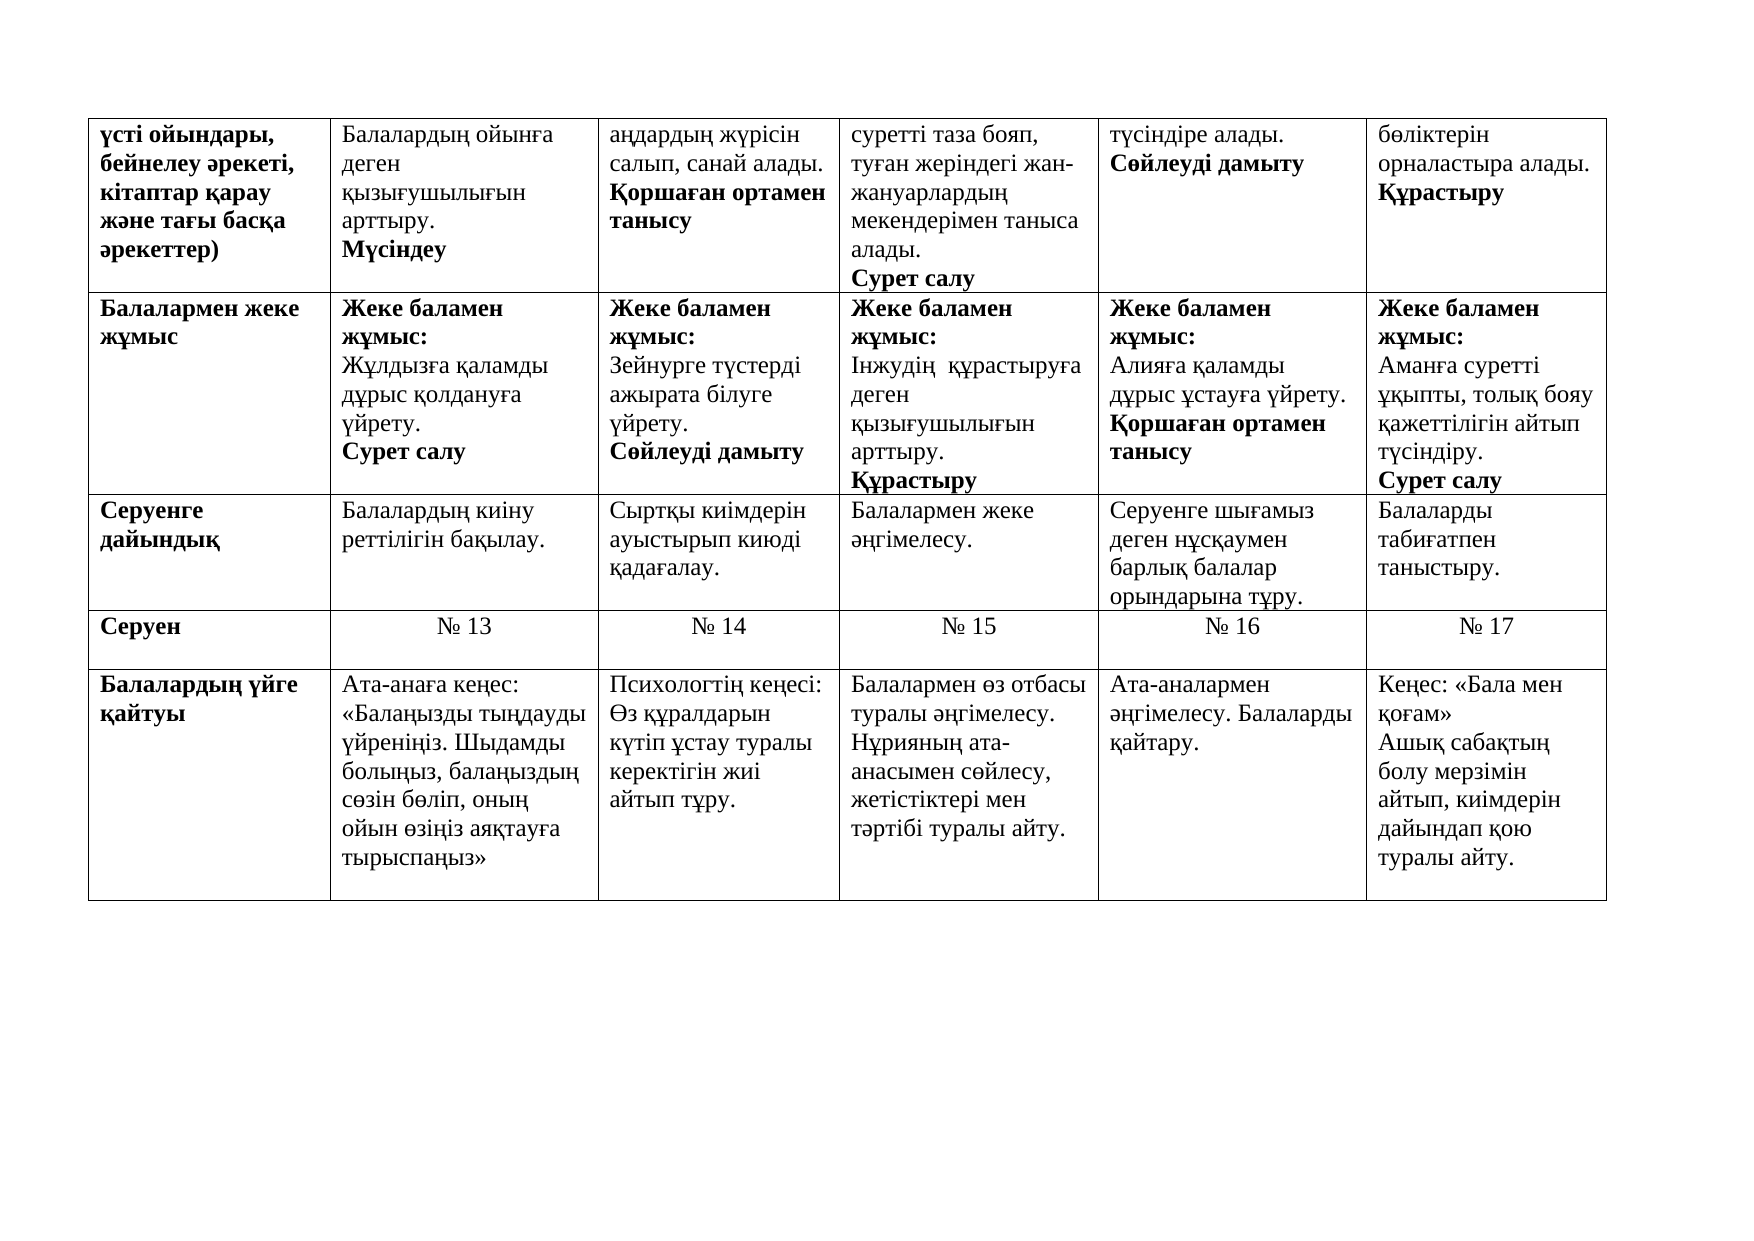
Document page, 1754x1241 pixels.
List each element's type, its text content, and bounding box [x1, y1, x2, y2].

table_cell Серуенге шығамыз деген нұсқаумен барлық балалар орындарына тұру. [1099, 495, 1366, 610]
table_cell Жеке баламен жұмыс: Аманға суретті ұқыпты, толық бояу қажеттілігін айтып түсіндіру. Сурет салу [1367, 293, 1606, 494]
table_cell Жеке баламен жұмыс: Зейнурге түстерді ажырата білуге үйрету. Сөйлеуді дамыту [599, 293, 839, 494]
table_cell Жеке баламен жұмыс: Інжудің құрастыруға деген қызығушылығын арттыру. Құрастыру [840, 293, 1098, 494]
table_cell Серуен [89, 611, 330, 668]
table_cell № 16 [1099, 611, 1366, 668]
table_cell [1099, 119, 1366, 292]
table_cell Психологтің кеңесі: Өз құралдарын күтіп ұстау туралы керектігін жиі айтып тұру. [599, 670, 839, 899]
table_cell Ата-аналармен әңгімелесу. Балаларды қайтару. [1099, 670, 1366, 899]
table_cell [599, 119, 839, 292]
table_cell № 13 [331, 611, 598, 668]
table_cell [331, 119, 598, 292]
table_cell № 14 [599, 611, 839, 668]
table_cell Балалармен жеке әңгімелесу. [840, 495, 1098, 610]
table_cell Сыртқы киімдерін ауыстырып киюді қадағалау. [599, 495, 839, 610]
table_cell Жеке баламен жұмыс: Жұлдызға қаламды дұрыс қолдануға үйрету. Сурет салу [331, 293, 598, 494]
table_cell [1367, 119, 1606, 292]
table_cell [840, 119, 1098, 292]
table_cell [89, 119, 330, 292]
table_cell Балалармен өз отбасы туралы әңгімелесу. Нұрияның ата-анасымен сөйлесу, жетістіктері мен тәртібі туралы айту. [840, 670, 1098, 899]
table_cell Ата-анаға кеңес: «Балаңызды тыңдауды үйреніңіз. Шыдамды болыңыз, балаңыздың сөзін бөліп, оның ойын өзіңіз аяқтауға тырыспаңыз» [331, 670, 598, 899]
table_cell № 15 [840, 611, 1098, 668]
table_cell Кеңес: «Бала мен қоғам» Ашық сабақтың болу мерзімін айтып, киімдерін дайындап қою туралы айту. [1367, 670, 1606, 899]
table_cell Серуенге дайындық [89, 495, 330, 610]
table_cell Балалардың киіну реттілігін бақылау. [331, 495, 598, 610]
table_cell № 17 [1367, 611, 1606, 668]
table_cell Балалардың үйге қайтуы [89, 670, 330, 899]
table_cell Жеке баламен жұмыс: Алияға қаламды дұрыс ұстауға үйрету. Қоршаған ортамен танысу [1099, 293, 1366, 494]
table_cell Балаларды табиғатпен таныстыру. [1367, 495, 1606, 610]
table_cell Балалармен жеке жұмыс [89, 293, 330, 494]
